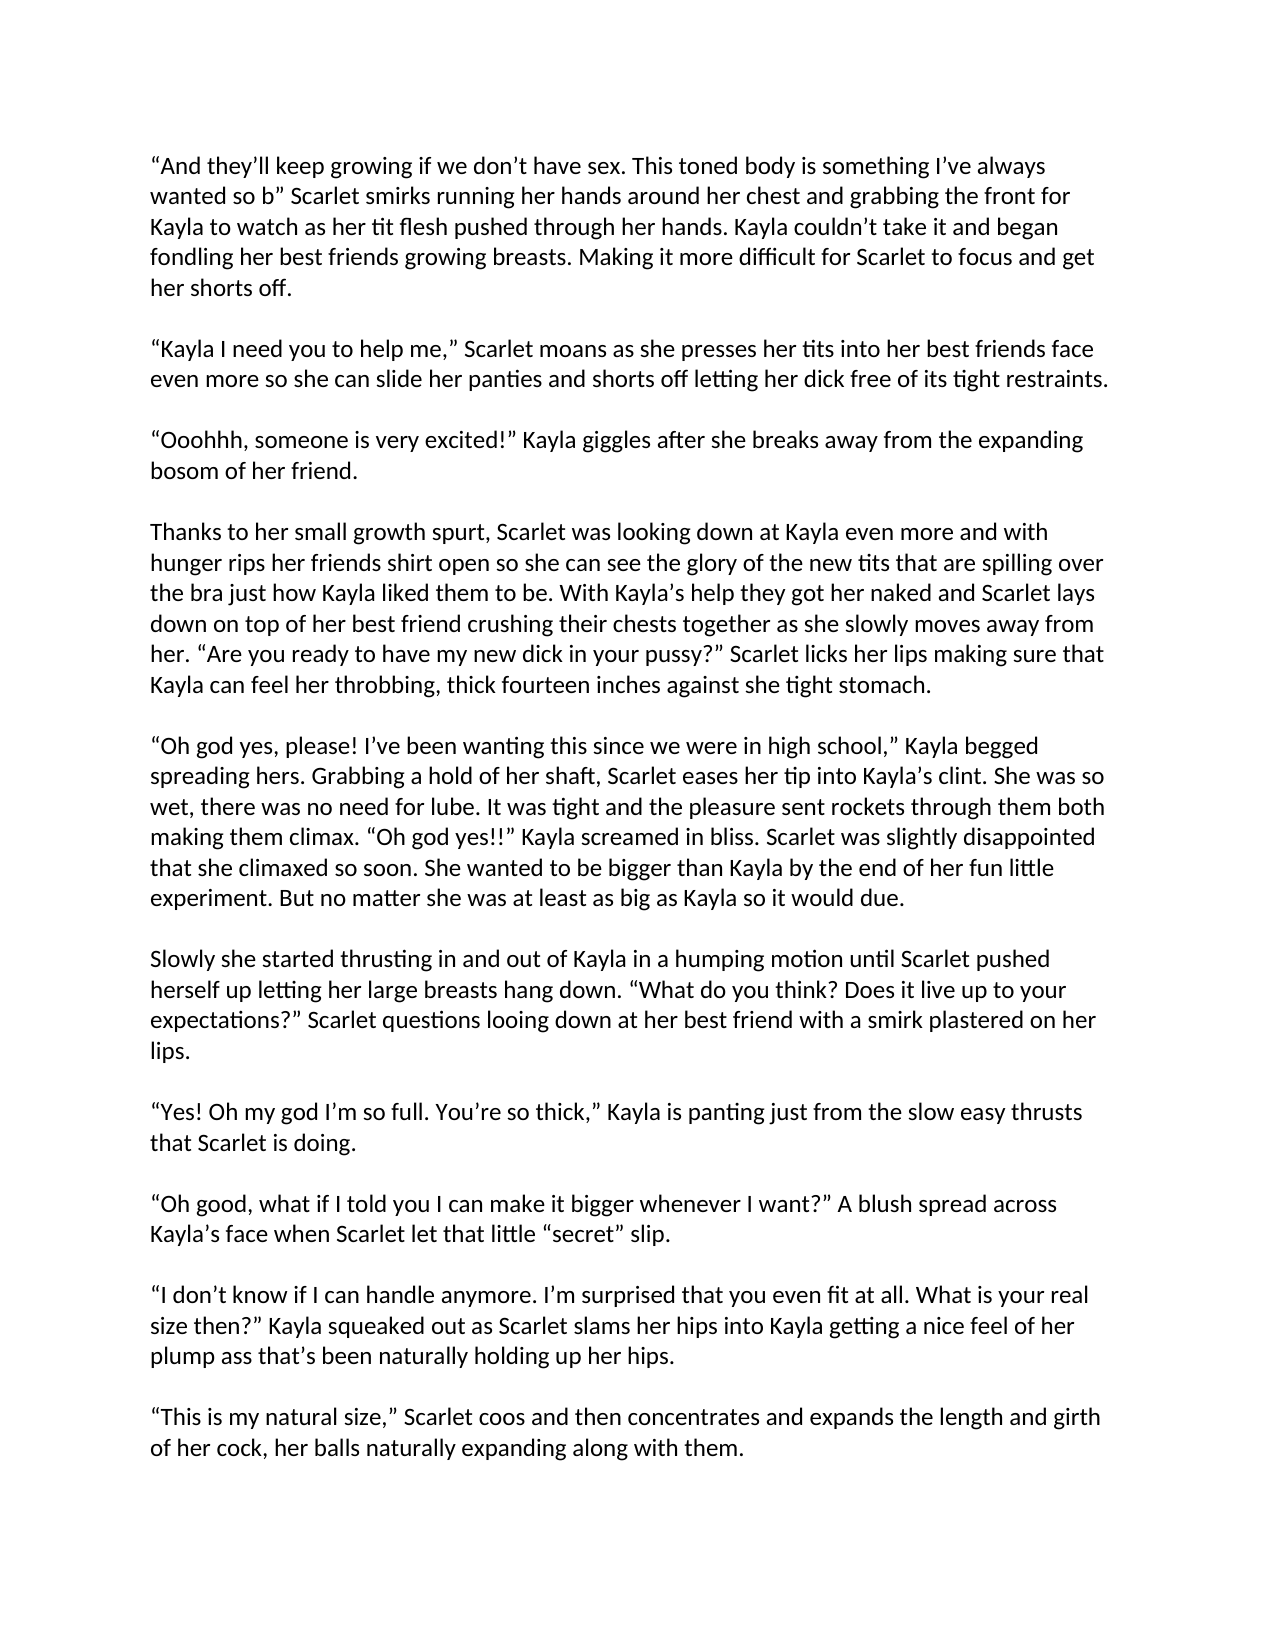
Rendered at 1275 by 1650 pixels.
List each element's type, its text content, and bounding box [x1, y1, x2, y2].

text “Yes! Oh my god I’m so full. You’re so thick,” Kayla is panting just from the slow easy thrusts that Scarlet is doing. [150, 1096, 1125, 1157]
text “This is my natural size,” Scarlet coos and then concentrates and expands the length and girth of her cock, her balls naturally expanding along with them. [150, 1401, 1125, 1462]
text Thanks to her small growth spurt, Scarlet was looking down at Kayla even more and with hunger rips her friends shirt open so she can see the glory of the new tits that are spilling over the bra just how Kayla liked them to be. With Kayla’s help they got her naked and Scarlet lays down on top of her best friend crushing their chests together as she slowly moves away from her. “Are you ready to have my new dick in your pussy?” Scarlet licks her lips making sure that Kayla can feel her throbbing, thick fourteen inches against she tight stomach. [150, 516, 1125, 699]
text “Kayla I need you to help me,” Scarlet moans as she presses her tits into her best friends face even more so she can slide her panties and shorts off letting her dick free of its tight restraints. [150, 333, 1125, 394]
text “Ooohhh, someone is very excited!” Kayla giggles after she breaks away from the expanding bosom of her friend. [150, 425, 1125, 486]
text “I don’t know if I can handle anymore. I’m surprised that you even fit at all. What is your real size then?” Kayla squeaked out as Scarlet slams her hips into Kayla getting a nice feel of her plump ass that’s been naturally holding up her hips. [150, 1279, 1125, 1371]
text “Oh god yes, please! I’ve been wanting this since we were in high school,” Kayla begged spreading hers. Grabbing a hold of her shaft, Scarlet eases her tip into Kayla’s clint. She was so wet, there was no need for lube. It was tight and the pleasure sent rockets through them both making them climax. “Oh god yes!!” Kayla screamed in bliss. Scarlet was slightly disappointed that she climaxed so soon. She wanted to be bigger than Kayla by the end of her fun little experiment. But no matter she was at least as big as Kayla so it would due. [150, 730, 1125, 913]
text “Oh good, what if I told you I can make it bigger whenever I want?” A blush spread across Kayla’s face when Scarlet let that little “secret” slip. [150, 1188, 1125, 1249]
text Slowly she started thrusting in and out of Kayla in a humping motion until Scarlet pushed herself up letting her large breasts hang down. “What do you think? Does it live up to your expectations?” Scarlet questions looing down at her best friend with a smirk plastered on her lips. [150, 943, 1125, 1066]
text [150, 150, 1125, 303]
